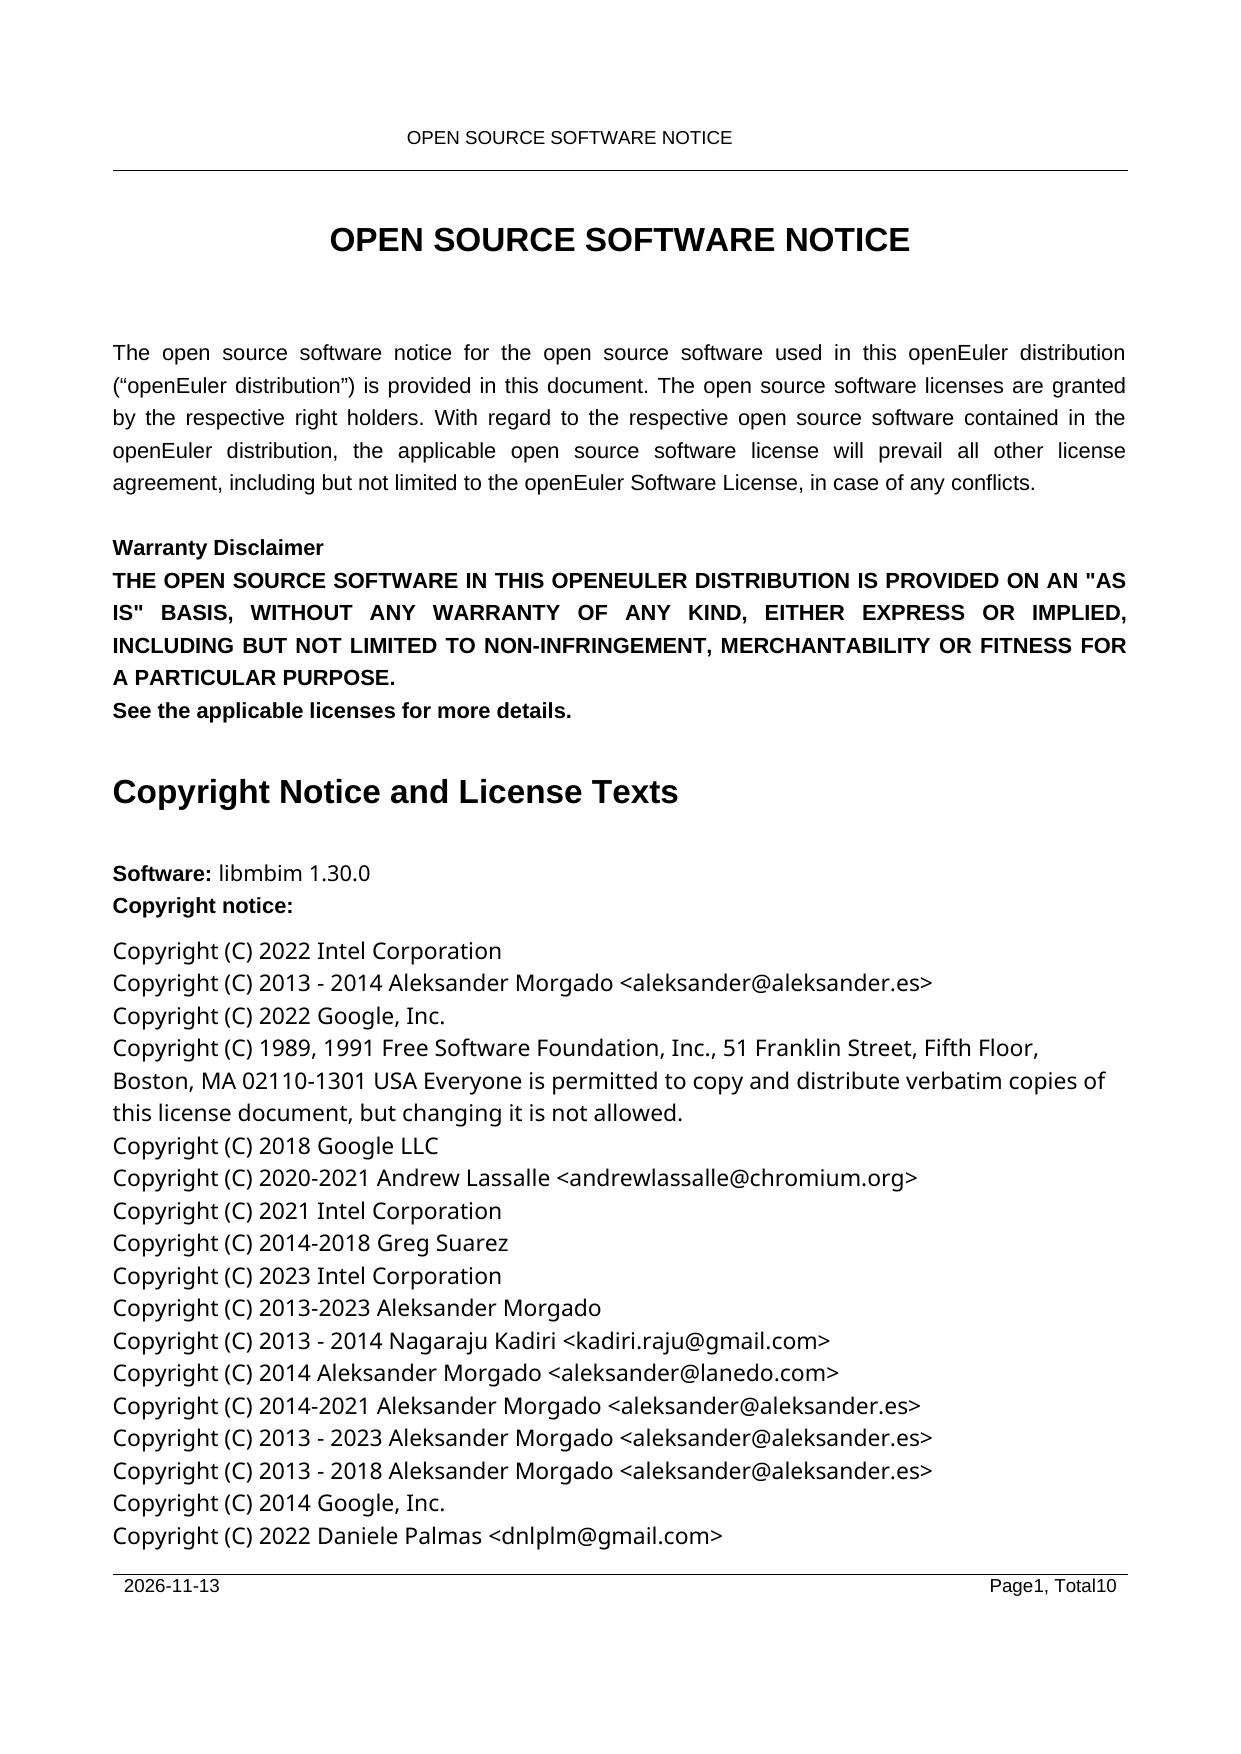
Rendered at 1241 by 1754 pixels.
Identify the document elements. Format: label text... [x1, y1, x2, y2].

text Copyright Notice and License Texts [112, 759, 1128, 824]
text OPEN SOURCE SOFTWARE NOTICE [112, 206, 1128, 271]
text The open source software notice for the open source software used in this openEuler distribution (“openEuler distribution”) is provided in this document. The open source software licenses are granted by the respective right holders. With regard to the respective open source software contained in the openEuler distribution, the applicable open source software license will prevail all other license agreement, including but not limited to the openEuler Software License, in case of any conflicts. [112, 336, 1128, 499]
title Software: libmbim 1.30.0 [112, 856, 1128, 889]
text THE OPEN SOURCE SOFTWARE IN THIS OPENEULER DISTRIBUTION IS PROVIDED ON AN "AS IS" BASIS, WITHOUT ANY WARRANTY OF ANY KIND, EITHER EXPRESS OR IMPLIED, INCLUDING BUT NOT LIMITED TO NON-INFRINGEMENT, MERCHANTABILITY OR FITNESS FOR A PARTICULAR PURPOSE. See the applicable licenses for more details. [112, 564, 1128, 726]
text Warranty Disclaimer [112, 531, 1128, 564]
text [112, 934, 1128, 1551]
text Copyright notice: [112, 889, 1128, 921]
